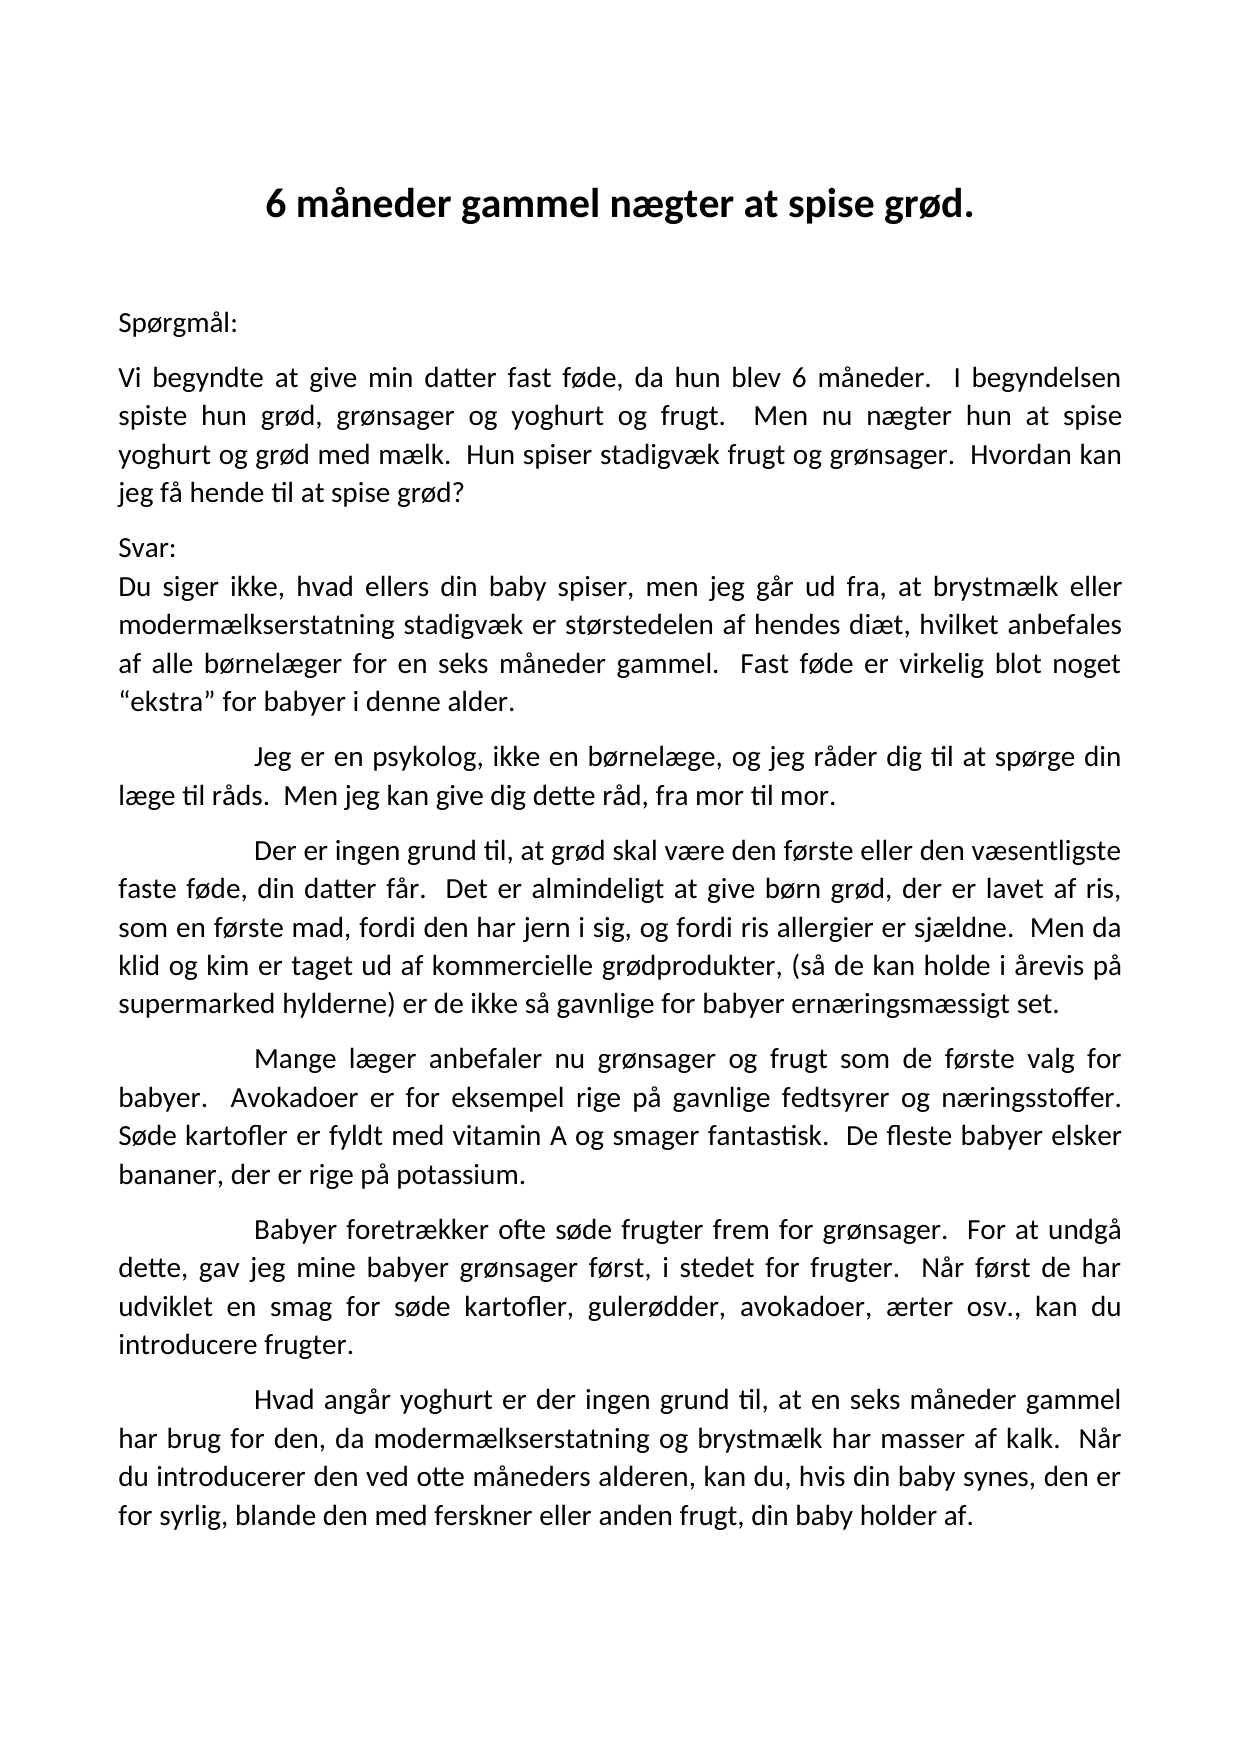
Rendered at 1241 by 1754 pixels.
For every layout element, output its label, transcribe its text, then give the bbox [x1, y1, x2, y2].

text Babyer foretrækker ofte søde frugter frem for grønsager. For at undgå dette, gav jeg mine babyer grønsager først, i stedet for frugter. Når først de har udviklet en smag for søde kartofler, gulerødder, avokadoer, ærter osv., kan du introducere frugter. [118, 1211, 1122, 1362]
text Mange læger anbefaler nu grønsager og frugt som de første valg for babyer. Avokadoer er for eksempel rige på gavnlige fedtsyrer og næringsstoffer. Søde kartofler er fyldt med vitamin A og smager fantastisk. De fleste babyer elsker bananer, der er rige på potassium. [118, 1041, 1122, 1192]
text Jeg er en psykolog, ikke en børnelæge, og jeg råder dig til at spørge din læge til råds. Men jeg kan give dig dette råd, fra mor til mor. [118, 738, 1122, 812]
text Der er ingen grund til, at grød skal være den første eller den væsentligste faste føde, din datter får. Det er almindeligt at give børn grød, der er lavet af ris, som en første mad, fordi den har jern i sig, og fordi ris allergier er sjældne. Men da klid og kim er taget ud af kommercielle grødprodukter, (så de kan holde i årevis på supermarked hylderne) er de ikke så gavnlige for babyer ernæringsmæssigt set. [118, 832, 1122, 1021]
text Svar: Du siger ikke, hvad ellers din baby spiser, men jeg går ud fra, at brystmælk eller modermælkserstatning stadigvæk er størstedelen af hendes diæt, hvilket anbefales af alle børnelæger for en seks måneder gammel. Fast føde er virkelig blot noget “ekstra” for babyer i denne alder. [118, 529, 1122, 719]
text 6 måneder gammel nægter at spise grød. [118, 177, 1122, 228]
text Hvad angår yoghurt er der ingen grund til, at en seks måneder gammel har brug for den, da modermælkserstatning og brystmælk har masser af kalk. Når du introducerer den ved otte måneders alderen, kan du, hvis din baby synes, den er for syrlig, blande den med ferskner eller anden frugt, din baby holder af. [118, 1381, 1122, 1532]
text Spørgmål: [118, 304, 1122, 339]
text Vi begyndte at give min datter fast føde, da hun blev 6 måneder. I begyndelsen spiste hun grød, grønsager og yoghurt og frugt. Men nu nægter hun at spise yoghurt og grød med mælk. Hun spiser stadigvæk frugt og grønsager. Hvordan kan jeg få hende til at spise grød? [118, 359, 1122, 510]
